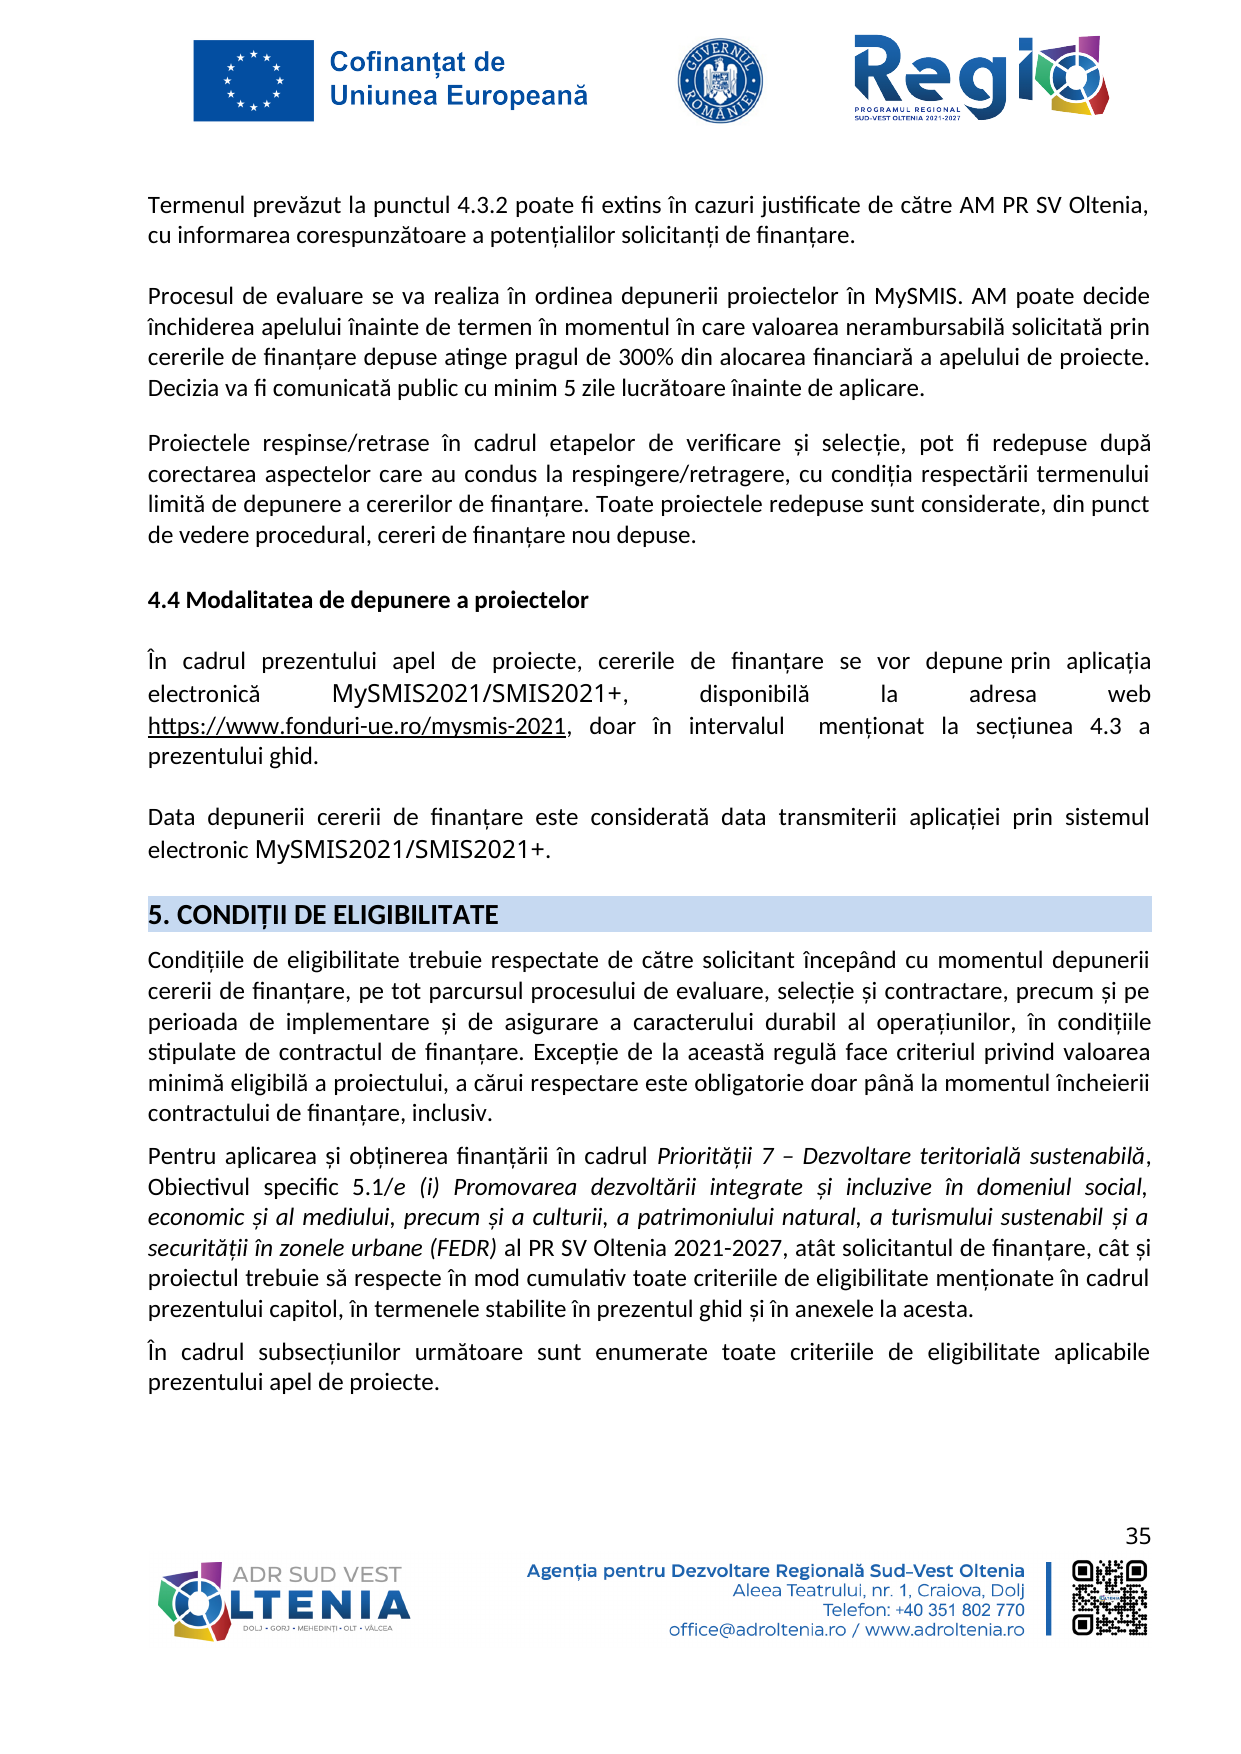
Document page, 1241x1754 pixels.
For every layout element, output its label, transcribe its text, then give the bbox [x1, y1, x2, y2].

text Data depunerii cererii de finanțare este considerată data transmiterii aplicației prin sistemul electronic MySMIS2021/SMIS2021+. [148, 801, 1152, 866]
text Procesul de evaluare se va realiza în ordinea depunerii proiectelor în MySMIS. AM poate decide închiderea apelului înainte de termen în momentul în care valoarea nerambursabilă solicitată prin cererile de finanțare depuse atinge pragul de 300% din alocarea financiară a apelului de proiecte. Decizia va fi comunicată public cu minim 5 zile lucrătoare înainte de aplicare. [148, 280, 1152, 402]
picture [852, 34, 1111, 123]
text Pentru aplicarea și obținerea finanțării în cadrul Priorității 7 – Dezvoltare teritorială sustenabilă, Obiectivul specific 5.1/e (i) Promovarea dezvoltării integrate și incluzive în domeniul social, economic și al mediului, precum și a culturii, a patrimoniului natural, a turismului sustenabil și a securității în zonele urbane (FEDR) al PR SV Oltenia 2021-2027, atât solicitantul de finanţare, cât și proiectul trebuie să respecte în mod cumulativ toate criteriile de eligibilitate menționate în cadrul prezentului capitol, în termenele stabilite în prezentul ghid şi în anexele la acesta. [148, 1140, 1152, 1323]
picture [188, 35, 590, 125]
text 4.4 Modalitatea de depunere a proiectelor [148, 584, 1152, 615]
picture [674, 36, 768, 126]
picture [148, 1551, 1152, 1648]
text Proiectele respinse/retrase în cadrul etapelor de verificare și selecţie, pot fi redepuse după corectarea aspectelor care au condus la respingere/retragere, cu condiția respectării termenului limită de depunere a cererilor de finanțare. Toate proiectele redepuse sunt considerate, din punct de vedere procedural, cereri de finanțare nou depuse. [148, 427, 1152, 549]
text 5. CONDIȚII DE ELIGIBILITATE [148, 896, 1152, 932]
text În cadrul subsecțiunilor următoare sunt enumerate toate criteriile de eligibilitate aplicabile prezentului apel de proiecte. [148, 1336, 1152, 1397]
text Termenul prevăzut la punctul 4.3.2 poate fi extins în cazuri justificate de către AM PR SV Oltenia, cu informarea corespunzătoare a potenţialilor solicitanţi de finanţare. [148, 189, 1152, 250]
text În cadrul prezentului apel de proiecte, cererile de finanțare se vor depune prin aplicația electronică MySMIS2021/SMIS2021+, disponibilă la adresa web https://www.fonduri-ue.ro/mysmis-2021, doar în intervalul menționat la secțiunea 4.3 a prezentului ghid. [148, 645, 1152, 771]
text Condițiile de eligibilitate trebuie respectate de către solicitant începând cu momentul depunerii cererii de finanțare, pe tot parcursul procesului de evaluare, selecție și contractare, precum și pe perioada de implementare şi de asigurare a caracterului durabil al operaţiunilor, în condiţiile stipulate de contractul de finanţare. Excepție de la această regulă face criteriul privind valoarea minimă eligibilă a proiectului, a cărui respectare este obligatorie doar până la momentul încheierii contractului de finanțare, inclusiv. [148, 944, 1152, 1128]
